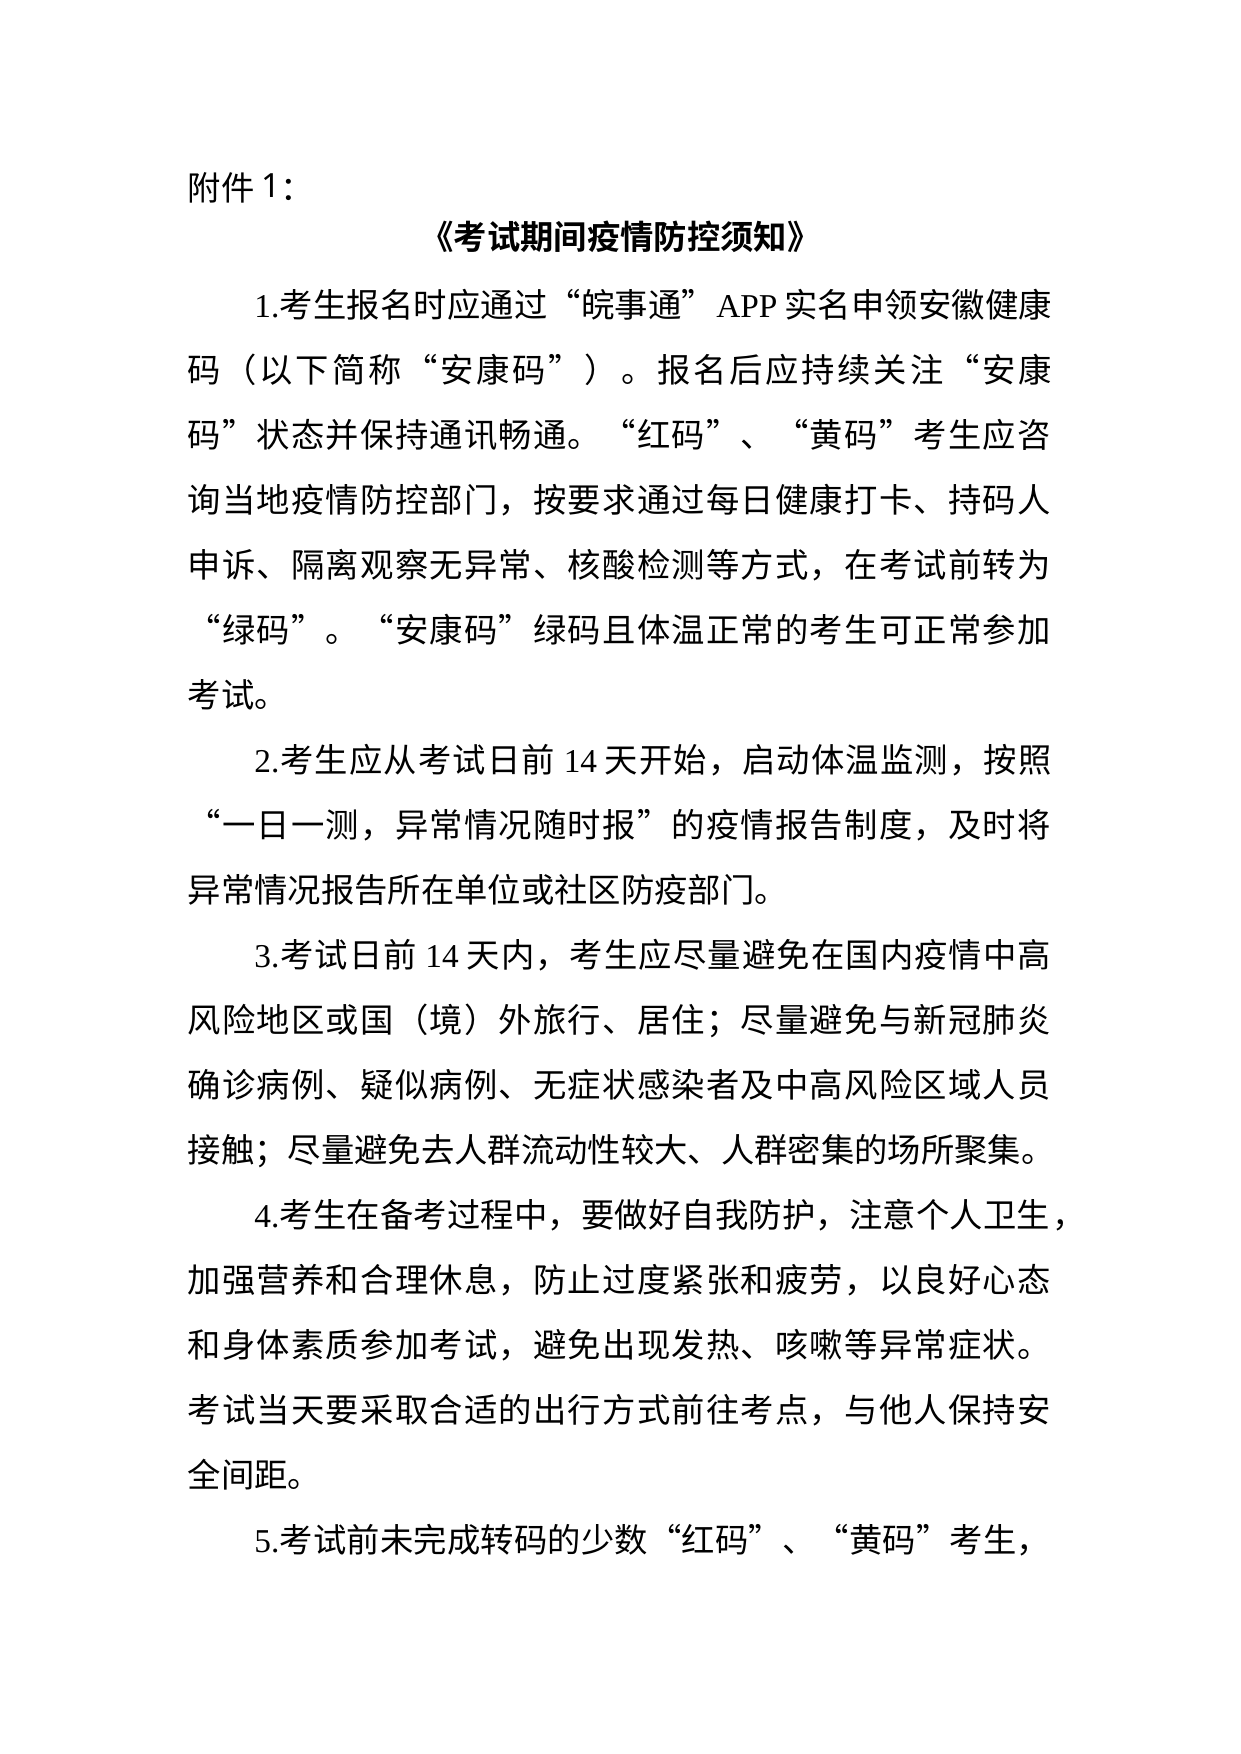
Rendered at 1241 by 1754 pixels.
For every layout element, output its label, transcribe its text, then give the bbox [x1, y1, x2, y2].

text 1.考生报名时应通过“皖事通”APP实名申领安徽健康码（以下简称“安康码”）。报名后应持续关注“安康码”状态并保持通讯畅通。“红码”、“黄码”考生应咨询当地疫情防控部门，按要求通过每日健康打卡、持码人申诉、隔离观察无异常、核酸检测等方式，在考试前转为“绿码”。“安康码”绿码且体温正常的考生可正常参加考试。 [187, 271, 1053, 726]
text 3.考试日前14天内，考生应尽量避免在国内疫情中高风险地区或国（境）外旅行、居住；尽量避免与新冠肺炎确诊病例、疑似病例、无症状感染者及中高风险区域人员接触；尽量避免去人群流动性较大、人群密集的场所聚集。 [187, 921, 1053, 1181]
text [187, 1506, 1053, 1571]
text 《考试期间疫情防控须知》 [187, 210, 1053, 271]
text 4.考生在备考过程中，要做好自我防护，注意个人卫生，加强营养和合理休息，防止过度紧张和疲劳，以良好心态和身体素质参加考试，避免出现发热、咳嗽等异常症状。考试当天要采取合适的出行方式前往考点，与他人保持安全间距。 [187, 1181, 1053, 1506]
text 附件1： [187, 162, 1053, 210]
text 2.考生应从考试日前14天开始，启动体温监测，按照“一日一测，异常情况随时报”的疫情报告制度，及时将异常情况报告所在单位或社区防疫部门。 [187, 726, 1053, 921]
